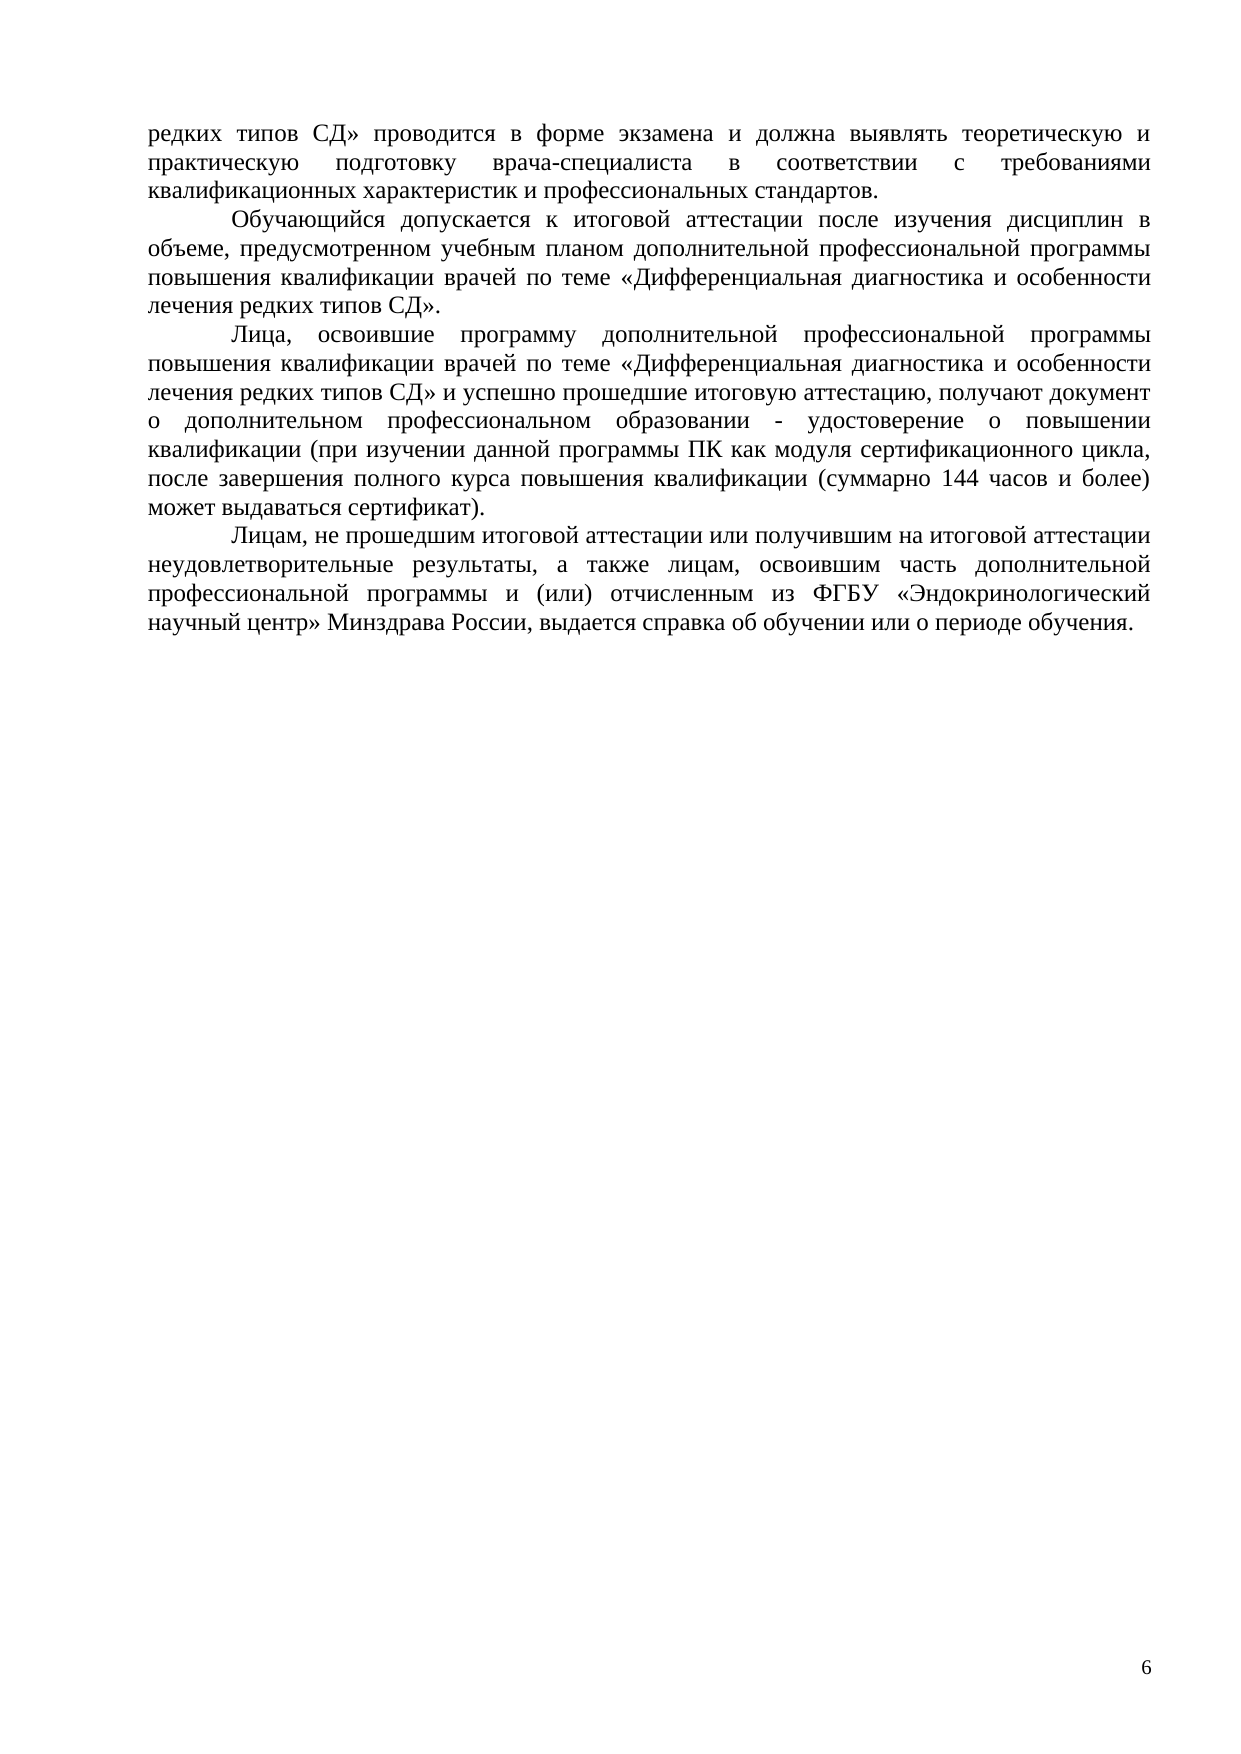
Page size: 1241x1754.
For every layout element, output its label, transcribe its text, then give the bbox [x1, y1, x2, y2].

text Лица, освоившие программу дополнительной профессиональной программы повышения квалификации врачей по теме «Дифференциальная диагностика и особенности лечения редких типов СД» и успешно прошедшие итоговую аттестацию, получают документ о дополнительном профессиональном образовании - удостоверение о повышении квалификации (при изучении данной программы ПК как модуля сертификационного цикла, после завершения полного курса повышения квалификации (суммарно 144 часов и более) может выдаваться сертификат). [148, 319, 1152, 521]
text Обучающийся допускается к итоговой аттестации после изучения дисциплин в объеме, предусмотренном учебным планом дополнительной профессиональной программы повышения квалификации врачей по теме «Дифференциальная диагностика и особенности лечения редких типов СД». [148, 204, 1152, 319]
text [148, 118, 1152, 204]
text Лицам, не прошедшим итоговой аттестации или получившим на итоговой аттестации неудовлетворительные результаты, а также лицам, освоившим часть дополнительной профессиональной программы и (или) отчисленным из ФГБУ «Эндокринологический научный центр» Минздрава России, выдается справка об обучении или о периоде обучения. [148, 521, 1152, 636]
